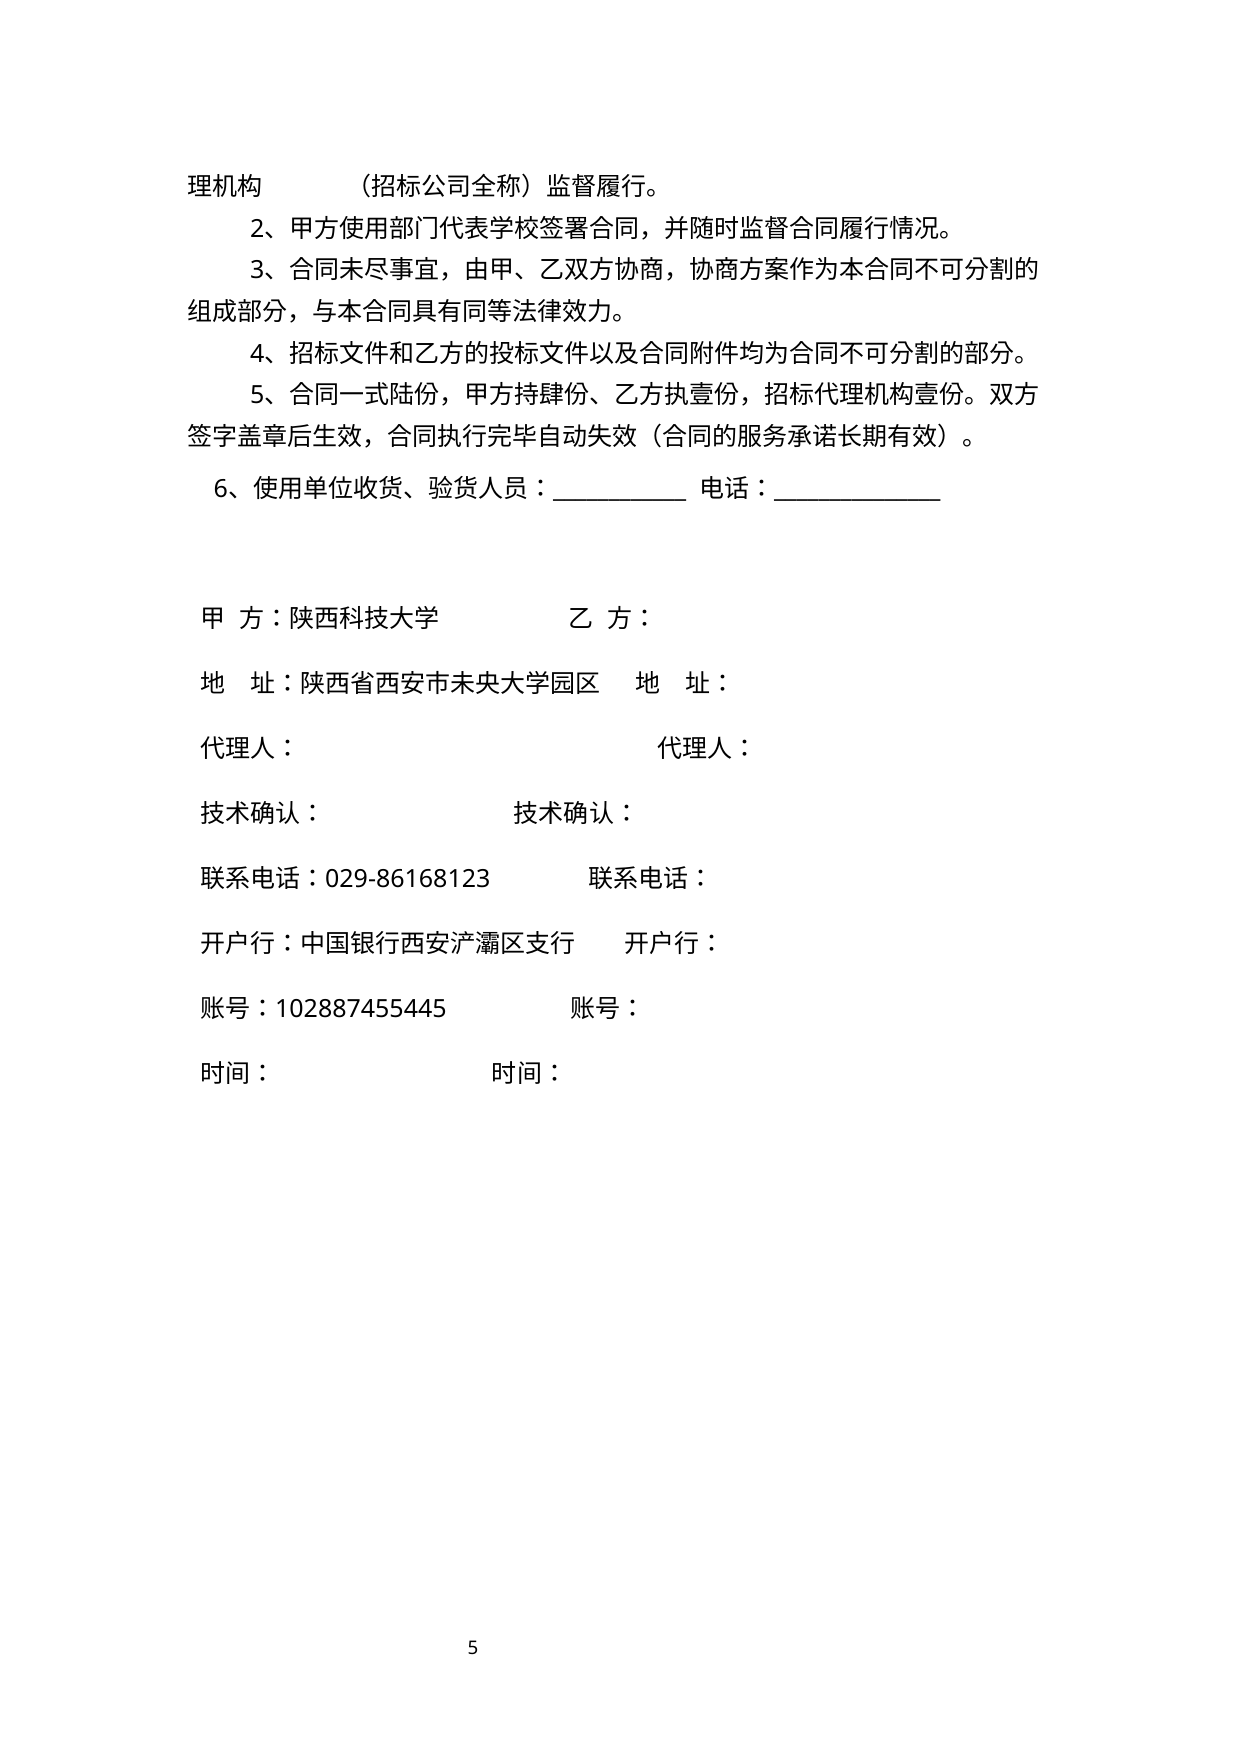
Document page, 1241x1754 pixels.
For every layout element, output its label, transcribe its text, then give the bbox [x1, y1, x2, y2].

text 6、使用单位收货、验货人员：____________ 电话：_______________ [187, 454, 1053, 519]
text 账号：102887455445 账号： [187, 974, 1053, 1039]
text 开户行：中国银行西安浐灞区支行 开户行： [187, 909, 1053, 974]
text 4、招标文件和乙方的投标文件以及合同附件均为合同不可分割的部分。 [187, 329, 1053, 370]
text 地 址：陕西省西安市未央大学园区 地 址： [187, 649, 1053, 714]
text 甲 方：陕西科技大学 乙 方： [187, 584, 1053, 649]
text 代理人： 代理人： [187, 714, 1053, 779]
text 5、合同一式陆份，甲方持肆份、乙方执壹份，招标代理机构壹份。双方签字盖章后生效，合同执行完毕自动失效（合同的服务承诺长期有效）。 [187, 370, 1053, 454]
text 时间： 时间： [187, 1039, 1053, 1104]
text 联系电话：029-86168123 联系电话： [187, 844, 1053, 909]
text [187, 162, 1053, 204]
text 2、甲方使用部门代表学校签署合同，并随时监督合同履行情况。 [187, 204, 1053, 245]
text 技术确认： 技术确认： [187, 779, 1053, 844]
text 3、合同未尽事宜，由甲、乙双方协商，协商方案作为本合同不可分割的组成部分，与本合同具有同等法律效力。 [187, 245, 1053, 329]
